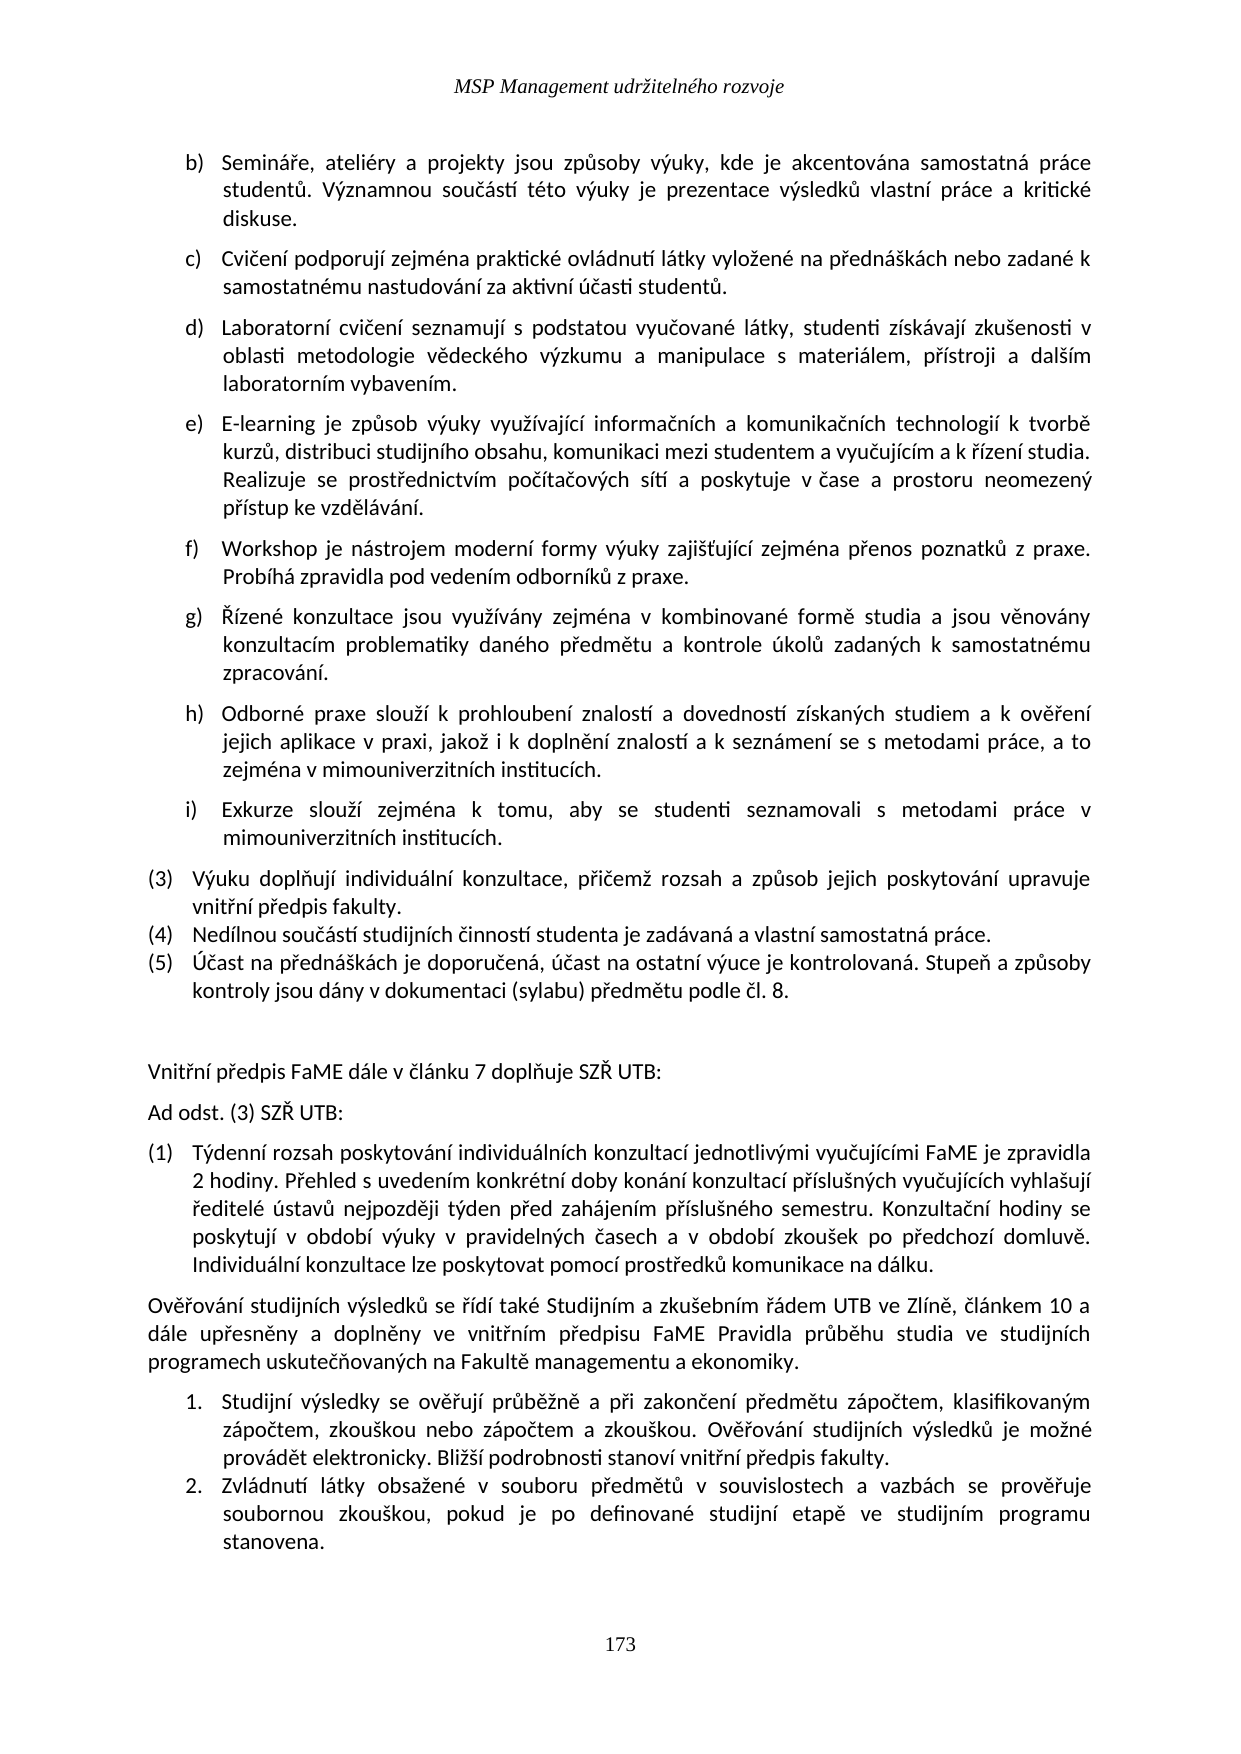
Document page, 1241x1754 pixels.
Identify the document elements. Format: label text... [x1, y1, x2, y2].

text Ad odst. (3) SZŘ UTB: [148, 1098, 1093, 1126]
list Laboratorní cvičení seznamují s podstatou vyučované látky, studenti získávají zkušenosti v oblasti metodologie vědeckého výzkumu a manipulace s materiálem, přístroji a dalším laboratorním vybavením. [185, 313, 1093, 397]
list Zvládnutí látky obsažené v souboru předmětů v souvislostech a vazbách se prověřuje soubornou zkouškou, pokud je po definované studijní etapě ve studijním programu stanovena. [185, 1471, 1093, 1556]
list Odborné praxe slouží k prohloubení znalostí a dovedností získaných studiem a k ověření jejich aplikace v praxi, jakož i k doplnění znalostí a k seznámení se s metodami práce, a to zejména v mimouniverzitních institucích. [185, 699, 1093, 783]
list Týdenní rozsah poskytování individuálních konzultací jednotlivými vyučujícími FaME je zpravidla 2 hodiny. Přehled s uvedením konkrétní doby konání konzultací příslušných vyučujících vyhlašují ředitelé ústavů nejpozději týden před zahájením příslušného semestru. Konzultační hodiny se poskytují v období výuky v pravidelných časech a v období zkoušek po předchozí domluvě. Individuální konzultace lze poskytovat pomocí prostředků komunikace na dálku. [148, 1138, 1093, 1278]
list Exkurze slouží zejména k tomu, aby se studenti seznamovali s metodami práce v mimouniverzitních institucích. [185, 796, 1093, 852]
list Výuku doplňují individuální konzultace, přičemž rozsah a způsob jejich poskytování upravuje vnitřní předpis fakulty. [148, 864, 1093, 920]
list Studijní výsledky se ověřují průběžně a při zakončení předmětu zápočtem, klasifikovaným zápočtem, zkouškou nebo zápočtem a zkouškou. Ověřování studijních výsledků je možné provádět elektronicky. Bližší podrobnosti stanoví vnitřní předpis fakulty. [185, 1387, 1093, 1471]
list E-learning je způsob výuky využívající informačních a komunikačních technologií k tvorbě kurzů, distribuci studijního obsahu, komunikaci mezi studentem a vyučujícím a k řízení studia. Realizuje se prostřednictvím počítačových sítí a poskytuje v čase a prostoru neomezený přístup ke vzdělávání. [185, 409, 1093, 521]
text Ověřování studijních výsledků se řídí také Studijním a zkušebním řádem UTB ve Zlíně, článkem 10 a dále upřesněny a doplněny ve vnitřním předpisu FaME Pravidla průběhu studia ve studijních programech uskutečňovaných na Fakultě managementu a ekonomiky. [148, 1291, 1093, 1375]
list Nedílnou součástí studijních činností studenta je zadávaná a vlastní samostatná práce. [148, 920, 1093, 948]
list Cvičení podporují zejména praktické ovládnutí látky vyložené na přednáškách nebo zadané k samostatnému nastudování za aktivní účasti studentů. [185, 244, 1093, 300]
text Vnitřní předpis FaME dále v článku 7 doplňuje SZŘ UTB: [148, 1057, 1093, 1085]
list Účast na přednáškách je doporučená, účast na ostatní výuce je kontrolovaná. Stupeň a způsoby kontroly jsou dány v dokumentaci (sylabu) předmětu podle čl. 8. [148, 948, 1093, 1004]
list Řízené konzultace jsou využívány zejména v kombinované formě studia a jsou věnovány konzultacím problematiky daného předmětu a kontrole úkolů zadaných k samostatnému zpracování. [185, 602, 1093, 686]
list Semináře, ateliéry a projekty jsou způsoby výuky, kde je akcentována samostatná práce studentů. Významnou součástí této výuky je prezentace výsledků vlastní práce a kritické diskuse. [185, 148, 1093, 232]
list Workshop je nástrojem moderní formy výuky zajišťující zejména přenos poznatků z praxe. Probíhá zpravidla pod vedením odborníků z praxe. [185, 534, 1093, 590]
